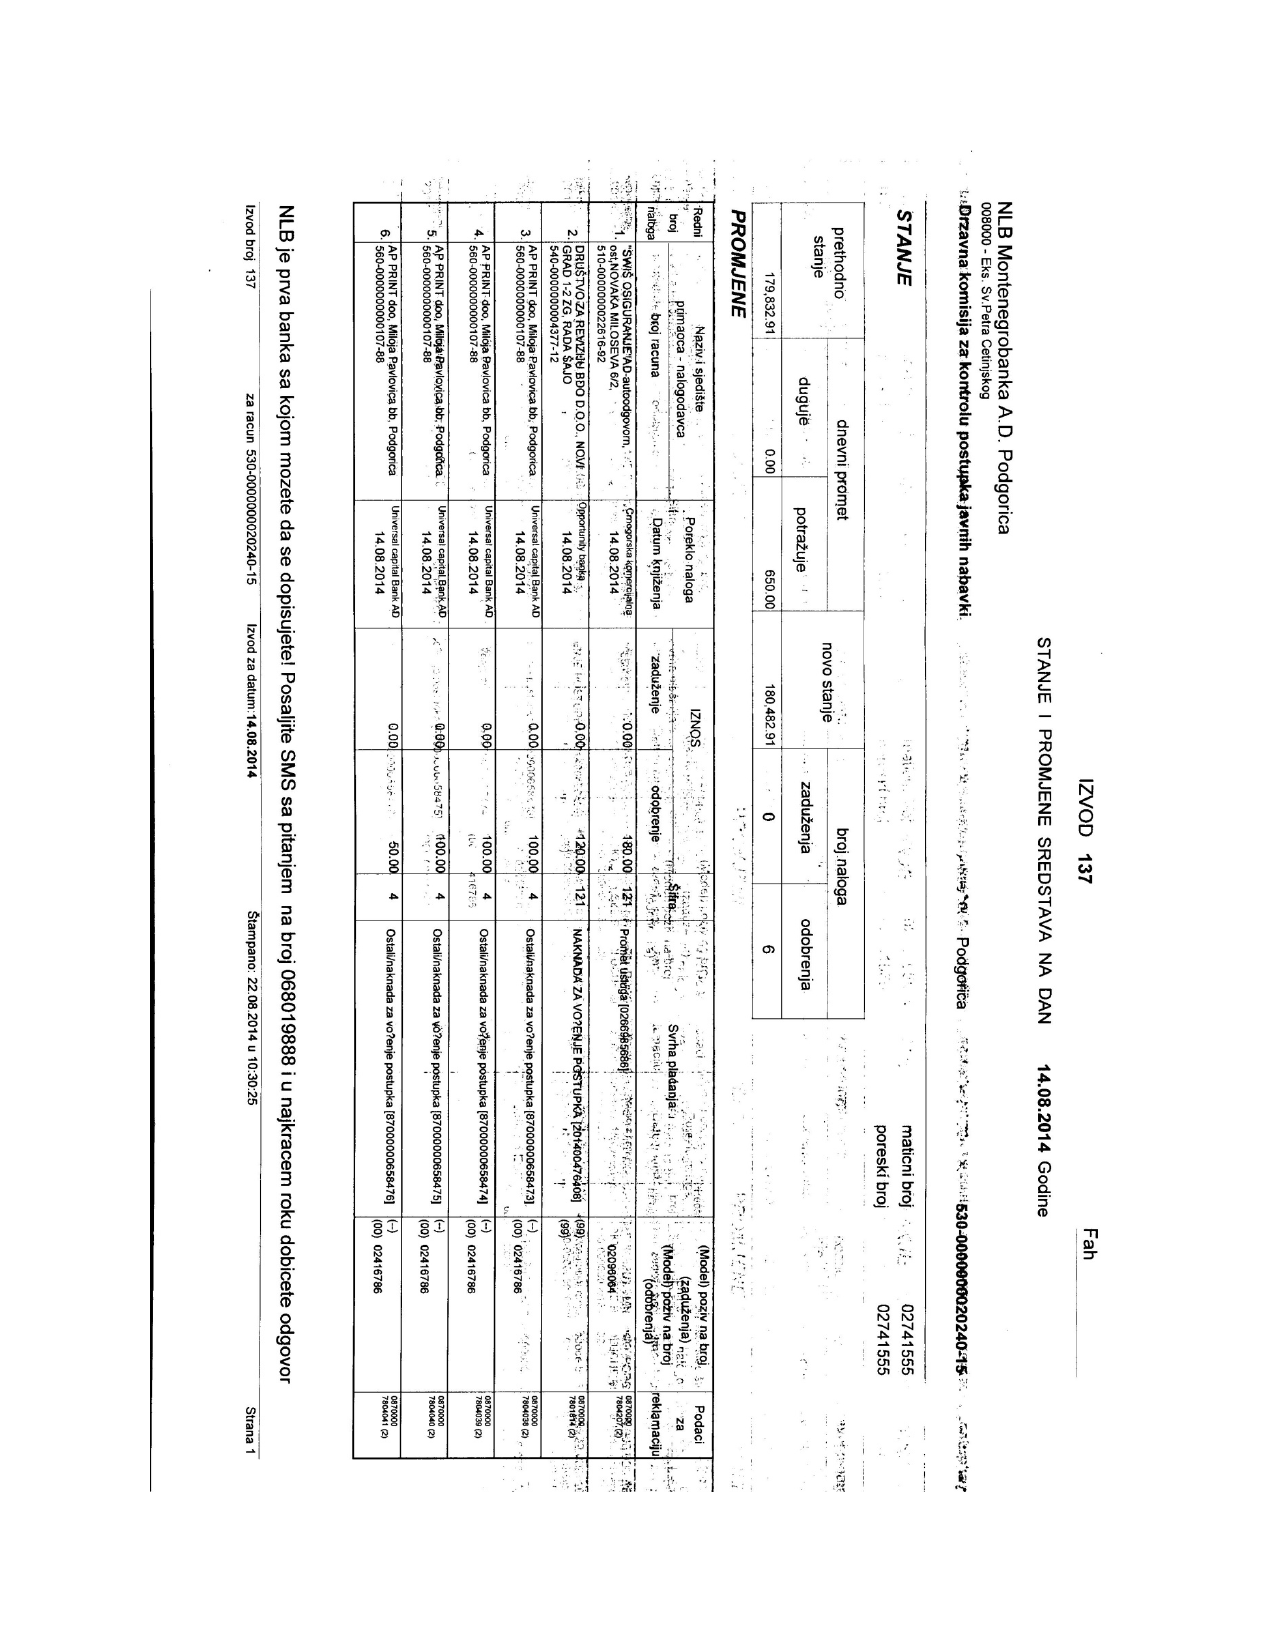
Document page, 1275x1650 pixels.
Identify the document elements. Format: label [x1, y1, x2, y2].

picture [150, 150, 1125, 1492]
